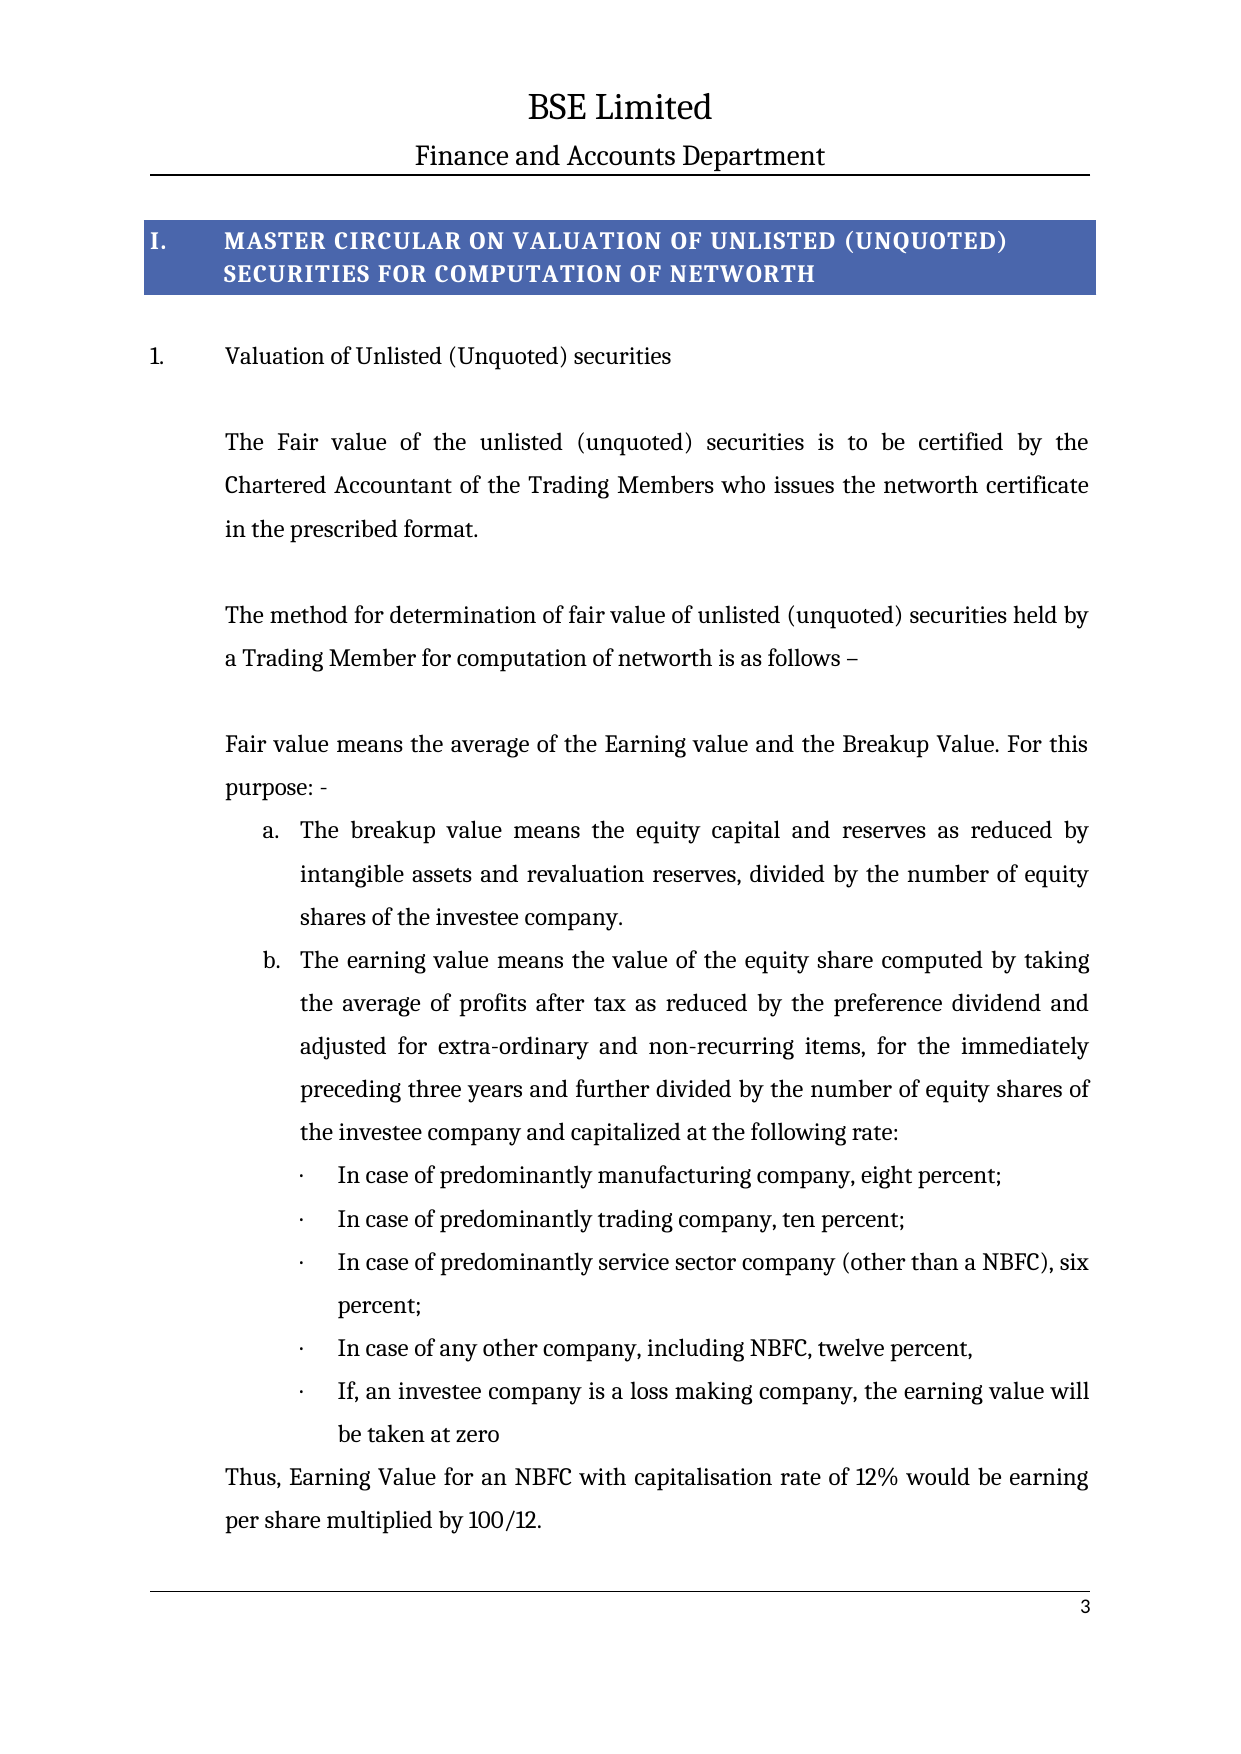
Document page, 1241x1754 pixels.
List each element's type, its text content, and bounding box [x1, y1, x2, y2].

list In case of predominantly trading company, ten percent; [300, 1204, 1090, 1233]
list Fair value means the average of the Earning value and the Breakup Value. For this purpose: - [225, 730, 1090, 802]
list In case of any other company, including NBFC, twelve percent, [300, 1334, 1090, 1363]
list The Fair value of the unlisted (unquoted) securities is to be certified by the Chartered Accountant of the Trading Members who issues the networth certificate in the prescribed format. [225, 428, 1090, 543]
list Thus, Earning Value for an NBFC with capitalisation rate of 12% would be earning per share multiplied by 100/12. [225, 1463, 1090, 1535]
list The earning value means the value of the equity share computed by taking the average of profits after tax as reduced by the preference dividend and adjusted for extra-ordinary and non-recurring items, for the immediately preceding three years and further divided by the number of equity shares of the investee company and capitalized at the following rate: [262, 946, 1090, 1147]
list In case of predominantly service sector company (other than a NBFC), six percent; [300, 1248, 1090, 1319]
list The method for determination of fair value of unlisted (unquoted) securities held by a Trading Member for computation of networth is as follows – [225, 601, 1090, 673]
subtitle I. Master Circular on Valuation of Unlisted (Unquoted) Securities for Computation of Networth [150, 227, 1090, 288]
list The breakup value means the equity capital and reserves as reduced by intangible assets and revaluation reserves, divided by the number of equity shares of the investee company. [262, 816, 1090, 931]
list Valuation of Unlisted (Unquoted) securities [150, 342, 1090, 371]
list If, an investee company is a loss making company, the earning value will be taken at zero [300, 1377, 1090, 1449]
list In case of predominantly manufacturing company, eight percent; [300, 1161, 1090, 1190]
